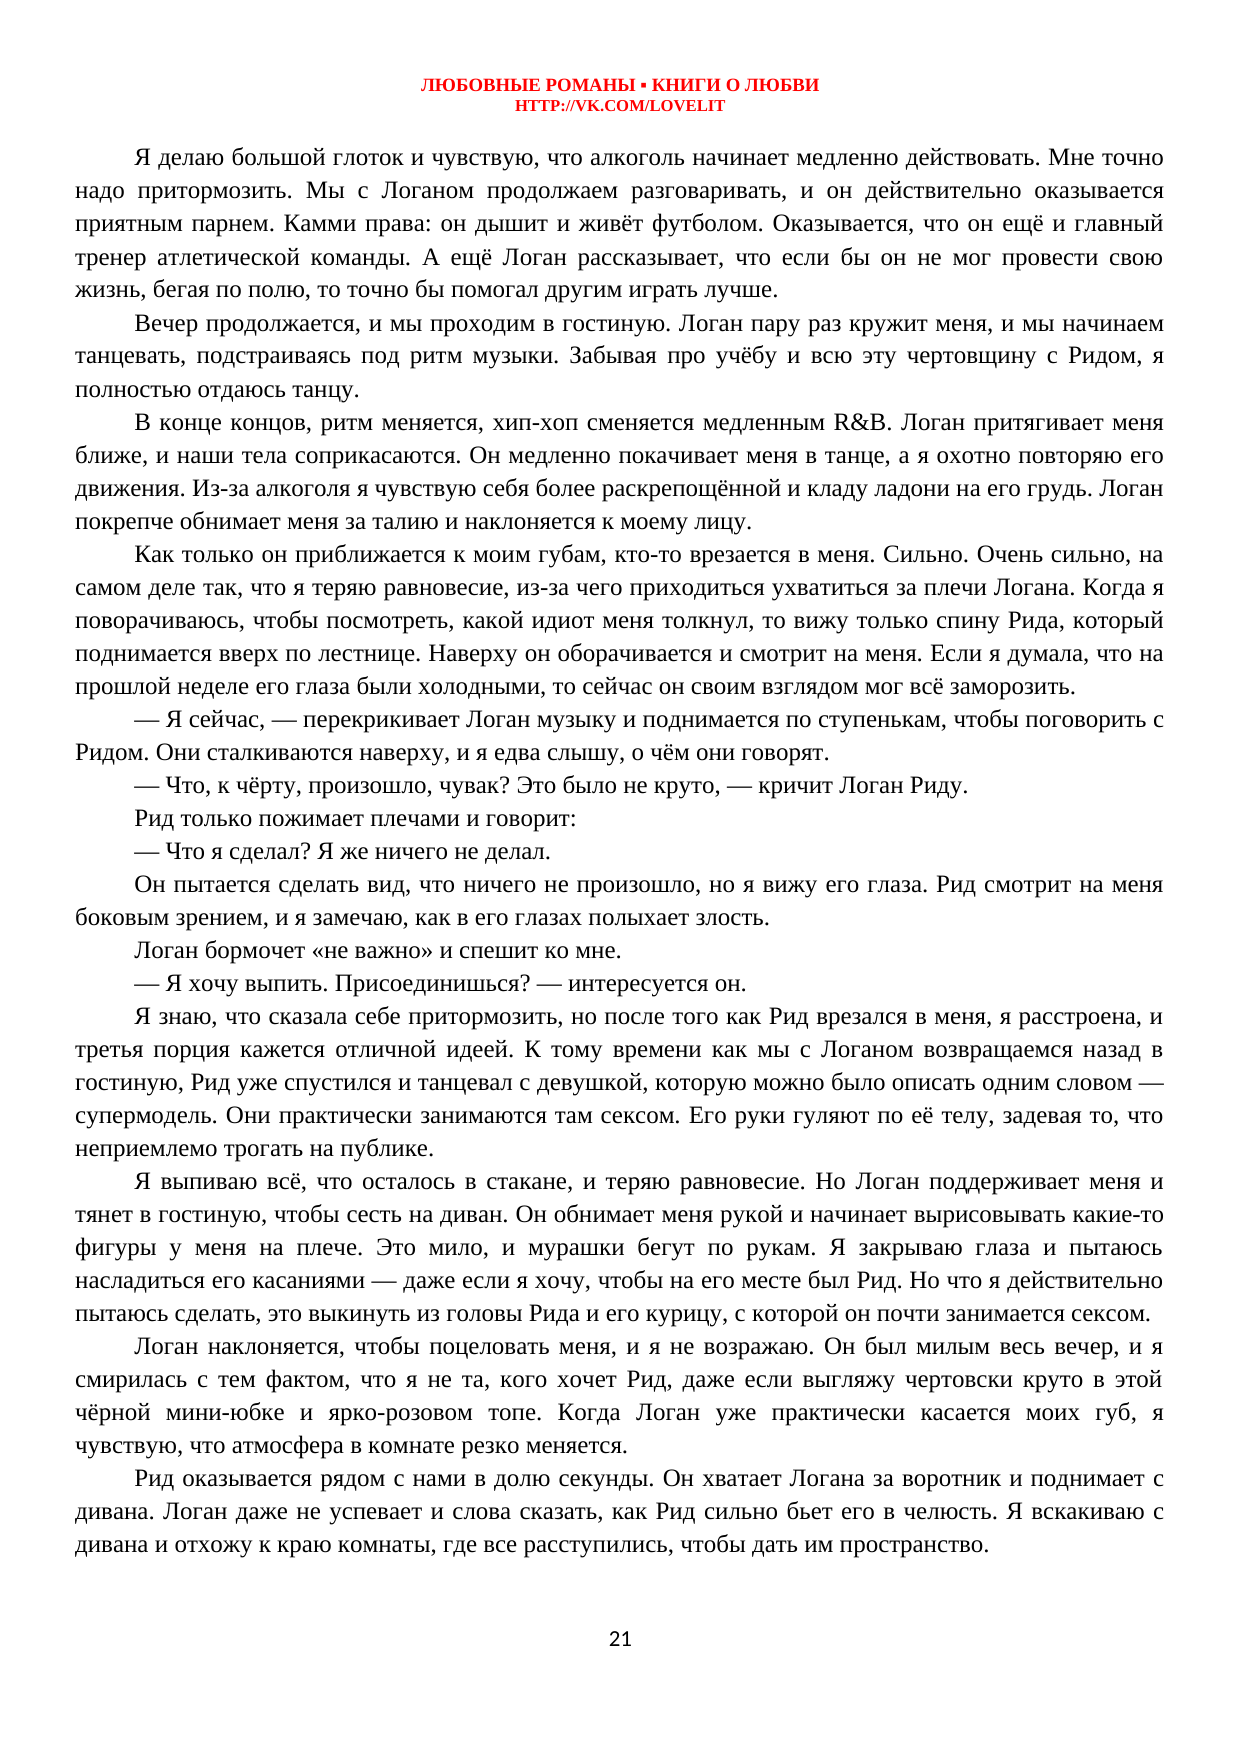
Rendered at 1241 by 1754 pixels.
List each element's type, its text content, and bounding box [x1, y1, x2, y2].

text Рид оказывается рядом с нами в долю секунды. Он хватает Логана за воротник и поднимает с дивана. Логан даже не успевает и слова сказать, как Рид сильно бьет его в челюсть. Я вскакиваю с дивана и отхожу к краю комнаты, где все расступились, чтобы дать им пространство. [75, 1463, 1165, 1558]
text Я выпиваю всё, что осталось в стакане, и теряю равновесие. Но Логан поддерживает меня и тянет в гостиную, чтобы сесть на диван. Он обнимает меня рукой и начинает вырисовывать какие-то фигуры у меня на плече. Это мило, и мурашки бегут по рукам. Я закрываю глаза и пытаюсь насладиться его касаниями — даже если я хочу, чтобы на его месте был Рид. Но что я действительно пытаюсь сделать, это выкинуть из головы Рида и его курицу, с которой он почти занимается сексом. [75, 1166, 1165, 1327]
text Логан наклоняется, чтобы поцеловать меня, и я не возражаю. Он был милым весь вечер, и я смирилась с тем фактом, что я не та, кого хочет Рид, даже если выгляжу чертовски круто в этой чёрной мини-юбке и ярко-розовом топе. Когда Логан уже практически касается моих губ, я чувствую, что атмосфера в комнате резко меняется. [75, 1331, 1165, 1459]
text Логан бормочет «не важно» и спешит ко мне. [75, 935, 1165, 964]
text Я знаю, что сказала себе притормозить, но после того как Рид врезался в меня, я расстроена, и третья порция кажется отличной идеей. К тому времени как мы с Логаном возвращаемся назад в гостиную, Рид уже спустился и танцевал с девушкой, которую можно было описать одним словом — супермодель. Они практически занимаются там сексом. Его руки гуляют по её телу, задевая то, что неприемлемо трогать на публике. [75, 1001, 1165, 1162]
text Я делаю большой глоток и чувствую, что алкоголь начинает медленно действовать. Мне точно надо притормозить. Мы с Логаном продолжаем разговаривать, и он действительно оказывается приятным парнем. Камми права: он дышит и живёт футболом. Оказывается, что он ещё и главный тренер атлетической команды. А ещё Логан рассказывает, что если бы он не мог провести свою жизнь, бегая по полю, то точно бы помогал другим играть лучше. [75, 142, 1165, 303]
text — Я хочу выпить. Присоединишься? — интересуется он. [75, 968, 1165, 997]
text Как только он приближается к моим губам, кто-то врезается в меня. Сильно. Очень сильно, на самом деле так, что я теряю равновесие, из-за чего приходиться ухватиться за плечи Логана. Когда я поворачиваюсь, чтобы посмотреть, какой идиот меня толкнул, то вижу только спину Рида, который поднимается вверх по лестнице. Наверху он оборачивается и смотрит на меня. Если я думала, что на прошлой неделе его глаза были холодными, то сейчас он своим взглядом мог всё заморозить. [75, 539, 1165, 699]
text Вечер продолжается, и мы проходим в гостиную. Логан пару раз кружит меня, и мы начинаем танцевать, подстраиваясь под ритм музыки. Забывая про учёбу и всю эту чертовщину с Ридом, я полностью отдаюсь танцу. [75, 308, 1165, 402]
text — Что, к чёрту, произошло, чувак? Это было не круто, — кричит Логан Риду. [75, 770, 1165, 799]
text В конце концов, ритм меняется, хип-хоп сменяется медленным R&B. Логан притягивает меня ближе, и наши тела соприкасаются. Он медленно покачивает меня в танце, а я охотно повторяю его движения. Из-за алкоголя я чувствую себя более раскрепощённой и кладу ладони на его грудь. Логан покрепче обнимает меня за талию и наклоняется к моему лицу. [75, 407, 1165, 534]
text Рид только пожимает плечами и говорит: [75, 803, 1165, 832]
text Он пытается сделать вид, что ничего не произошло, но я вижу его глаза. Рид смотрит на меня боковым зрением, и я замечаю, как в его глазах полыхает злость. [75, 869, 1165, 931]
text — Что я сделал? Я же ничего не делал. [75, 836, 1165, 865]
text — Я сейчас, — перекрикивает Логан музыку и поднимается по ступенькам, чтобы поговорить с Ридом. Они сталкиваются наверху, и я едва слышу, о чём они говорят. [75, 704, 1165, 766]
